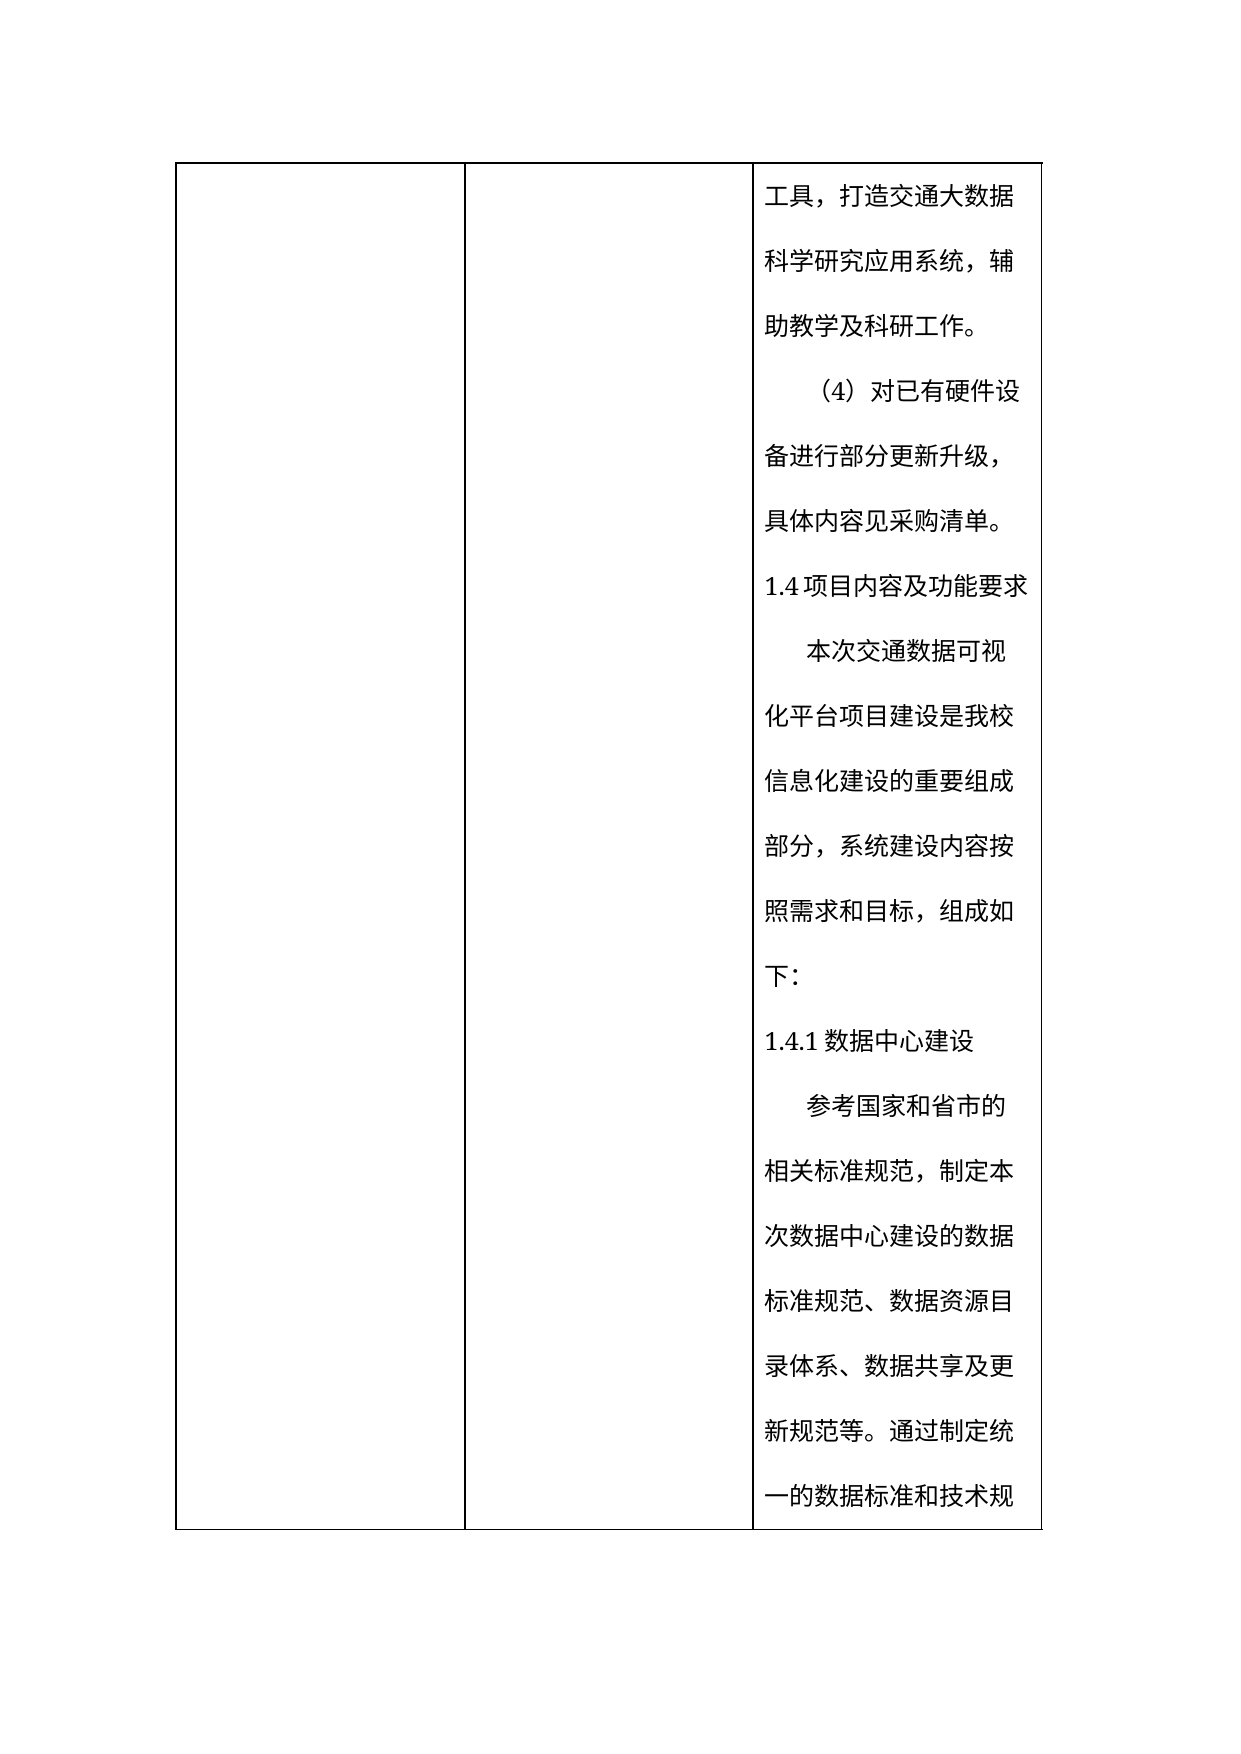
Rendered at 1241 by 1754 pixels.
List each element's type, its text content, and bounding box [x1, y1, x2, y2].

table_cell 1 [466, 164, 752, 1528]
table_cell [754, 164, 1041, 1528]
table_cell [177, 164, 464, 1528]
